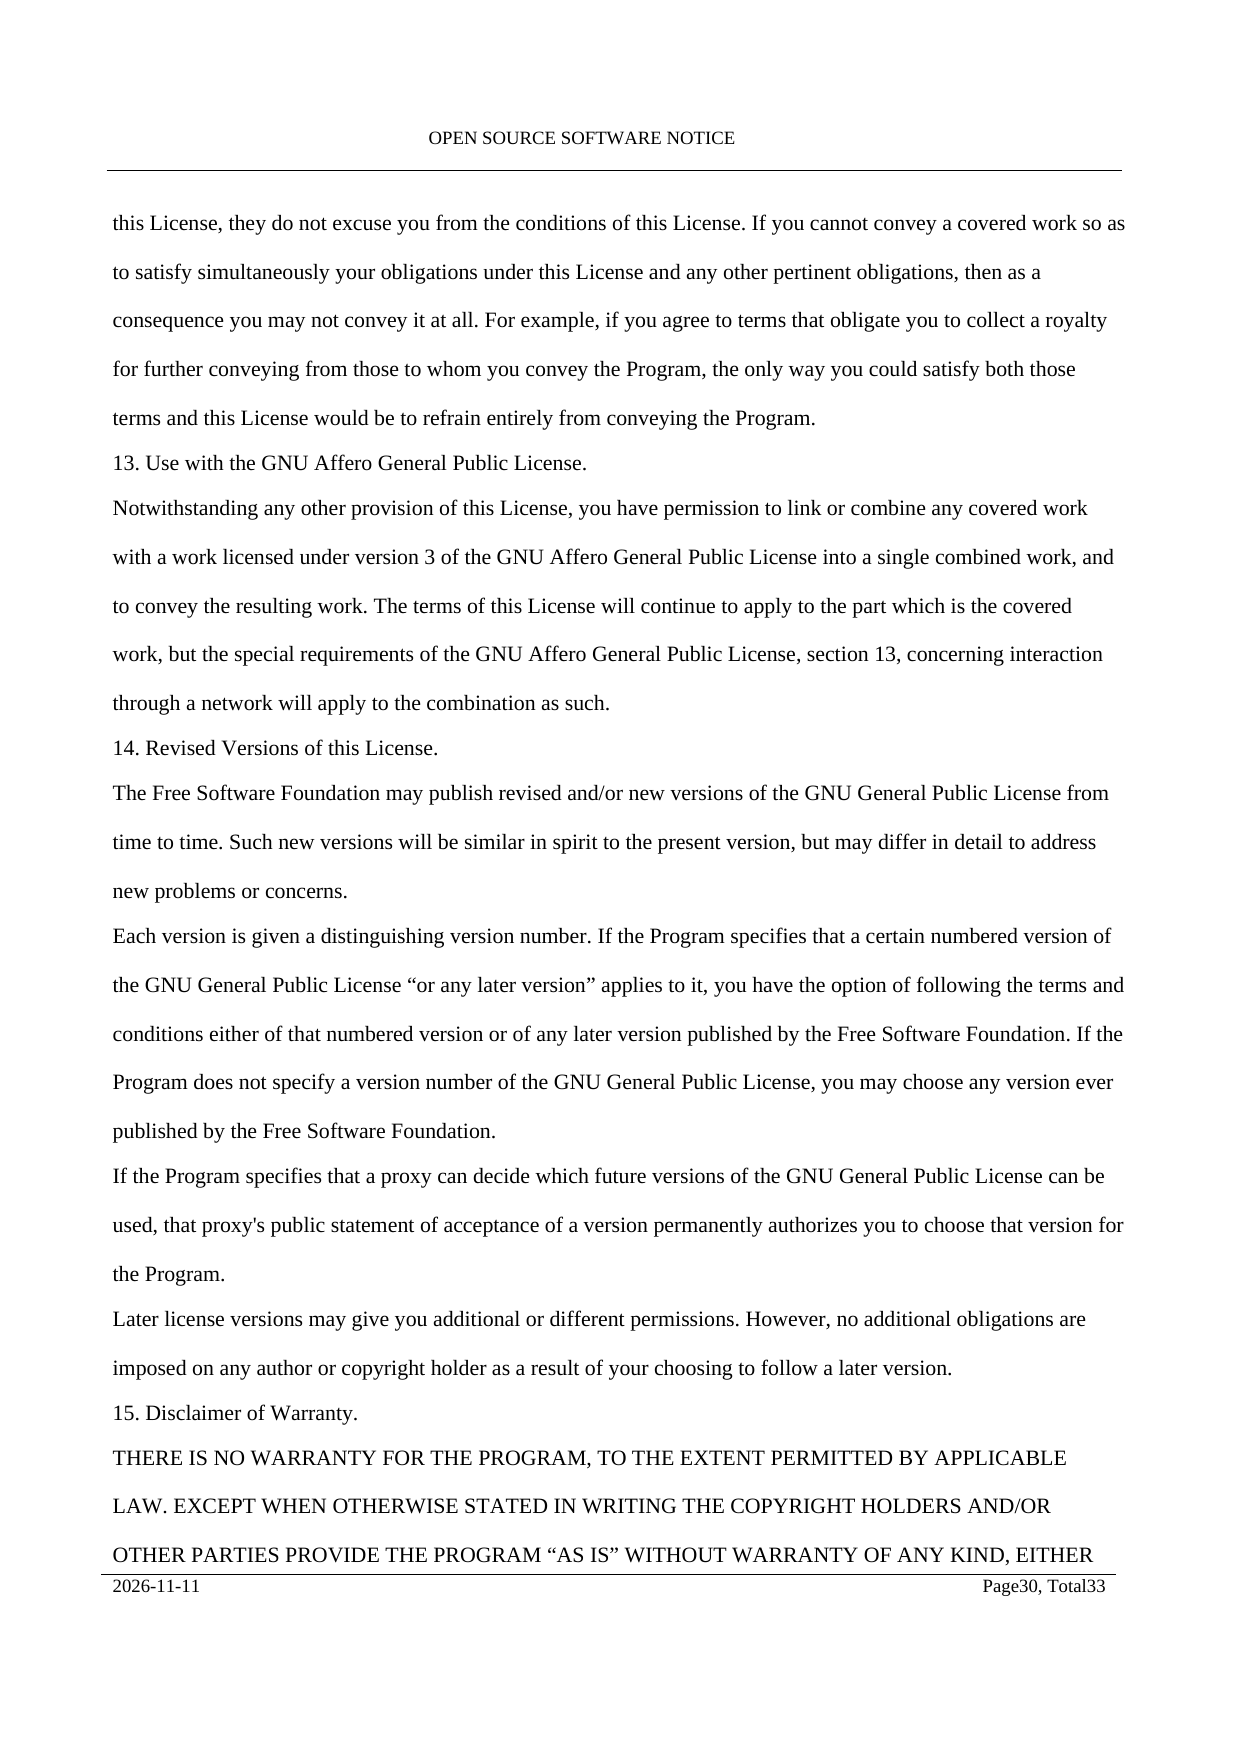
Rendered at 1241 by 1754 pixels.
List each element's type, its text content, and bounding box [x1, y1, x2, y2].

text 14. Revised Versions of this License. [112, 732, 1128, 764]
text The Free Software Foundation may publish revised and/or new versions of the GNU General Public License from time to time. Such new versions will be similar in spirit to the present version, but may differ in detail to address new problems or concerns. [112, 777, 1128, 907]
text Later license versions may give you additional or different permissions. However, no additional obligations are imposed on any author or copyright holder as a result of your choosing to follow a later version. [112, 1302, 1128, 1383]
text If the Program specifies that a proxy can decide which future versions of the GNU General Public License can be used, that proxy's public statement of acceptance of a version permanently authorizes you to choose that version for the Program. [112, 1159, 1128, 1289]
text 15. Disclaimer of Warranty. [112, 1396, 1128, 1428]
text 13. Use with the GNU Affero General Public License. [112, 446, 1128, 479]
text Each version is given a distinguishing version number. If the Program specifies that a certain numbered version of the GNU General Public License “or any later version” applies to it, you have the option of following the terms and conditions either of that numbered version or of any later version published by the Free Software Foundation. If the Program does not specify a version number of the GNU General Public License, you may choose any version ever published by the Free Software Foundation. [112, 919, 1128, 1147]
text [112, 1441, 1128, 1571]
text Notwithstanding any other provision of this License, you have permission to link or combine any covered work with a work licensed under version 3 of the GNU Affero General Public License into a single combined work, and to convey the resulting work. The terms of this License will continue to apply to the part which is the covered work, but the special requirements of the GNU Affero General Public License, section 13, concerning interaction through a network will apply to the combination as such. [112, 492, 1128, 719]
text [112, 206, 1128, 434]
